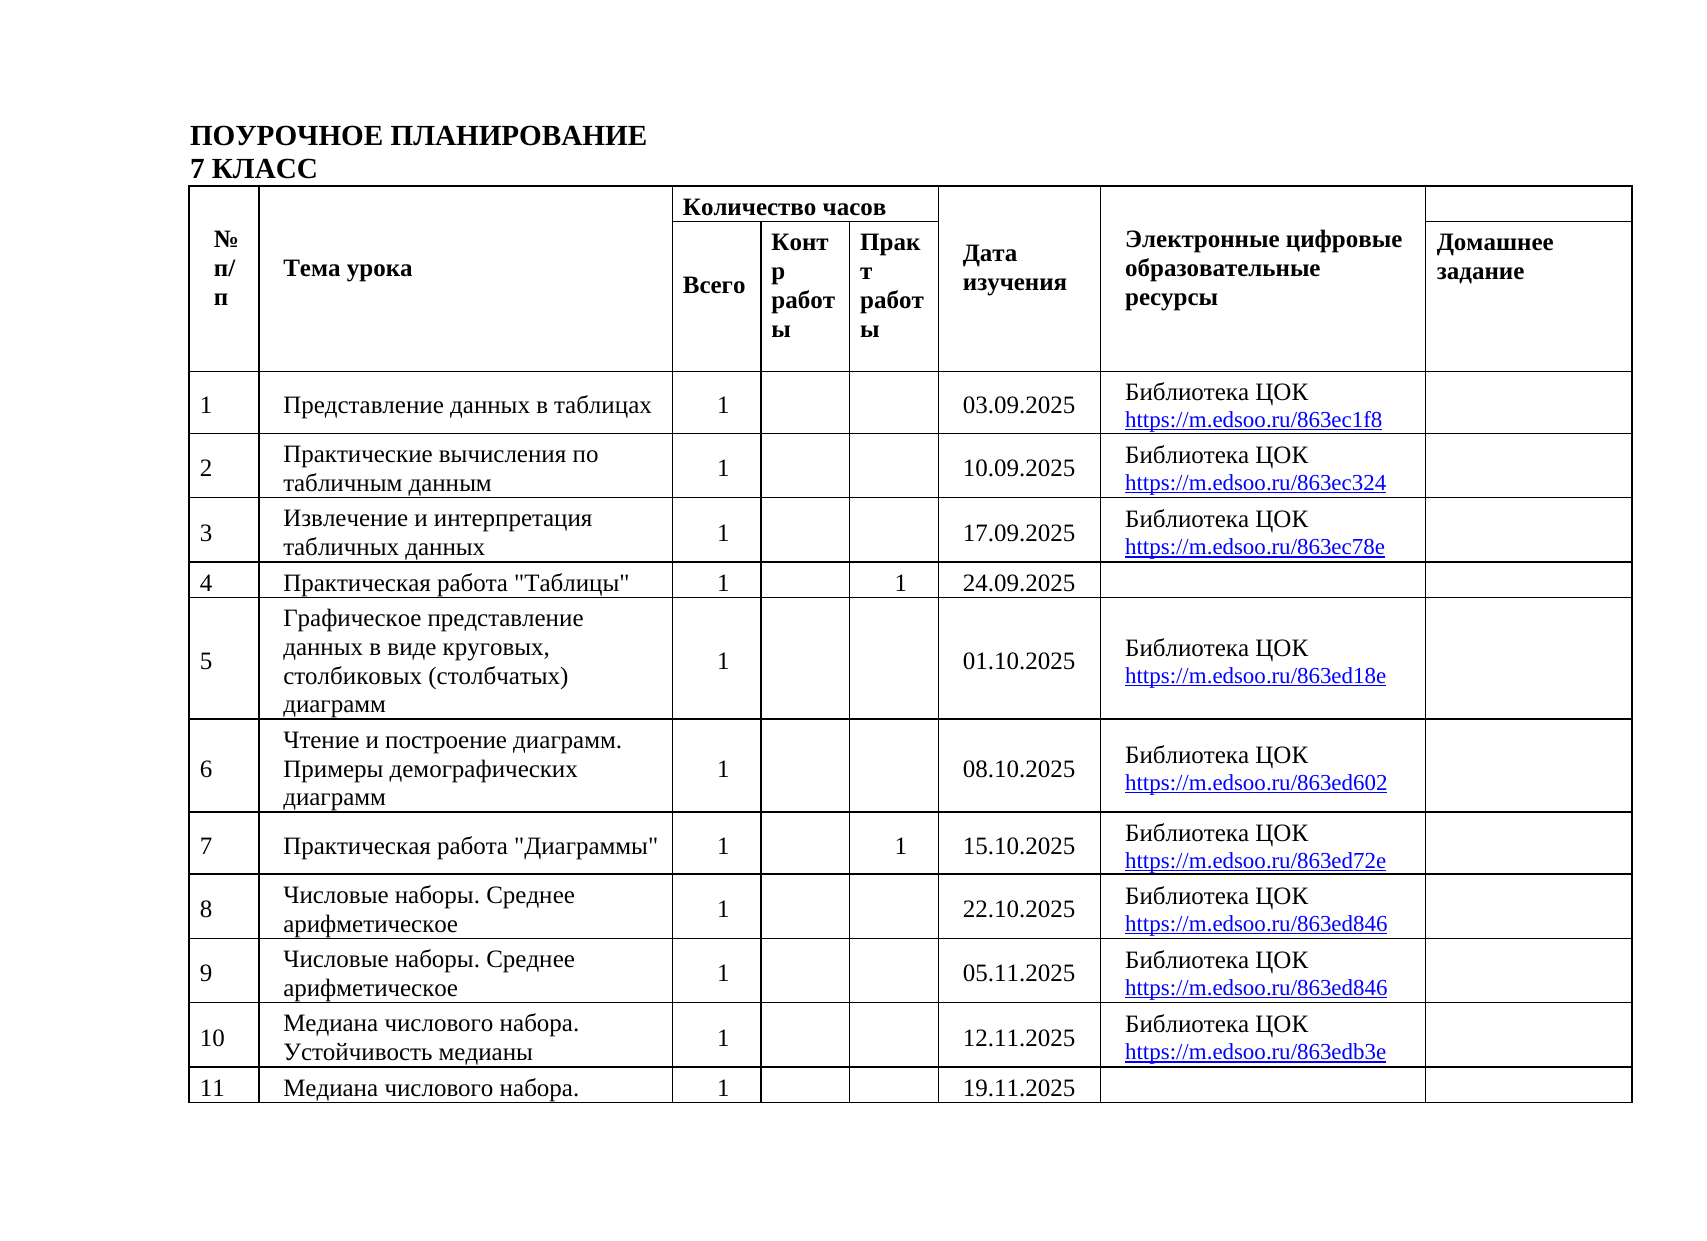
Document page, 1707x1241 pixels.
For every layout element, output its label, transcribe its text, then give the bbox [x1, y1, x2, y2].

table_cell [762, 1003, 849, 1066]
table_cell [762, 939, 849, 1002]
table_cell Практические вычисления по табличным данным [260, 434, 672, 497]
table_cell 3 [190, 498, 258, 561]
table_cell [762, 498, 849, 561]
table_cell 1 [673, 813, 760, 873]
table_cell 01.10.2025 [939, 598, 1100, 718]
table_cell Библиотека ЦОК https://m.edsoo.ru/863ed846 [1101, 939, 1425, 1002]
table_cell Библиотека ЦОК https://m.edsoo.ru/863ec324 [1101, 434, 1425, 497]
table_cell 10.09.2025 [939, 434, 1100, 497]
table_cell 19.11.2025 [939, 1068, 1100, 1101]
table_cell 1 [673, 1068, 760, 1101]
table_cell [260, 1068, 672, 1101]
table_cell [1426, 498, 1631, 561]
table_cell 12.11.2025 [939, 1003, 1100, 1066]
table_cell [850, 1003, 938, 1066]
table_cell [1426, 1003, 1631, 1066]
table_cell [1426, 813, 1631, 873]
table_cell 11 [190, 1068, 258, 1101]
table_header Количество часов [673, 187, 938, 221]
table_cell Представление данных в таблицах [260, 372, 672, 432]
table_cell [762, 720, 849, 811]
table_cell [1101, 563, 1425, 596]
table_cell Библиотека ЦОК https://m.edsoo.ru/863ec1f8 [1101, 372, 1425, 432]
table_cell [850, 1068, 938, 1101]
table_cell Практ работы [850, 222, 938, 371]
table_cell 9 [190, 939, 258, 1002]
table_cell 15.10.2025 [939, 813, 1100, 873]
table_cell [762, 434, 849, 497]
table_cell [1426, 720, 1631, 811]
table_cell Графическое представление данных в виде круговых, столбиковых (столбчатых) диаграмм [260, 598, 672, 718]
table_header № п/п [190, 187, 258, 371]
table_cell [1426, 563, 1631, 596]
table_cell 1 [673, 372, 760, 432]
table_cell 1 [673, 1003, 760, 1066]
table_cell [1426, 875, 1631, 937]
table_cell [762, 598, 849, 718]
table_cell 05.11.2025 [939, 939, 1100, 1002]
table_cell 17.09.2025 [939, 498, 1100, 561]
text ПОУРОЧНОЕ ПЛАНИРОВАНИЕ [190, 118, 1618, 152]
table_cell [762, 1068, 849, 1101]
table_cell [850, 498, 938, 561]
table_cell Практическая работа "Таблицы" [260, 563, 672, 596]
table_cell Библиотека ЦОК https://m.edsoo.ru/863ed72e [1101, 813, 1425, 873]
table_cell Практическая работа "Диаграммы" [260, 813, 672, 873]
table_header Дата изучения [939, 187, 1100, 371]
table_cell [1426, 372, 1631, 432]
table_cell [1101, 1068, 1425, 1101]
table_cell [850, 434, 938, 497]
table_cell 08.10.2025 [939, 720, 1100, 811]
table_cell 1 [673, 563, 760, 596]
table_cell Библиотека ЦОК https://m.edsoo.ru/863ed846 [1101, 875, 1425, 937]
table_cell Всего [673, 222, 760, 371]
table_cell [762, 813, 849, 873]
table_cell [1426, 434, 1631, 497]
table_cell 8 [190, 875, 258, 937]
table_header Электронные цифровые образовательные ресурсы [1101, 187, 1425, 371]
table_cell [762, 563, 849, 596]
table_cell 1 [673, 720, 760, 811]
table_cell 1 [190, 372, 258, 432]
table_cell Числовые наборы. Среднее арифметическое [260, 875, 672, 937]
table_header Тема урока [260, 187, 672, 371]
table_cell Библиотека ЦОК https://m.edsoo.ru/863ed18e [1101, 598, 1425, 718]
table_cell [1426, 939, 1631, 1002]
table_cell 22.10.2025 [939, 875, 1100, 937]
table_cell [850, 875, 938, 937]
table_cell 1 [673, 875, 760, 937]
table_cell 1 [673, 598, 760, 718]
table_cell Контр работы [762, 222, 849, 371]
table_cell 10 [190, 1003, 258, 1066]
table_cell 1 [673, 939, 760, 1002]
table_cell 03.09.2025 [939, 372, 1100, 432]
table_cell 6 [190, 720, 258, 811]
table_cell 2 [190, 434, 258, 497]
table_cell Извлечение и интерпретация табличных данных [260, 498, 672, 561]
table_cell [1426, 598, 1631, 718]
table_cell [762, 875, 849, 937]
table_cell 24.09.2025 [939, 563, 1100, 596]
table_cell [1426, 1068, 1631, 1101]
table_header [1426, 187, 1631, 221]
table_cell Библиотека ЦОК https://m.edsoo.ru/863edb3e [1101, 1003, 1425, 1066]
table_cell Числовые наборы. Среднее арифметическое [260, 939, 672, 1002]
table_cell Библиотека ЦОК https://m.edsoo.ru/863ec78e [1101, 498, 1425, 561]
table_cell [850, 372, 938, 432]
table_cell [850, 720, 938, 811]
table_cell Домашнее задание [1426, 222, 1631, 371]
text 7 КЛАСС [190, 152, 1618, 185]
table_cell 4 [190, 563, 258, 596]
table_cell 1 [673, 434, 760, 497]
table_cell 7 [190, 813, 258, 873]
table_cell 1 [850, 563, 938, 596]
table_cell [850, 939, 938, 1002]
table_cell 5 [190, 598, 258, 718]
table_cell 1 [673, 498, 760, 561]
table_cell Библиотека ЦОК https://m.edsoo.ru/863ed602 [1101, 720, 1425, 811]
table_cell 1 [850, 813, 938, 873]
table_cell [850, 598, 938, 718]
table_cell [762, 372, 849, 432]
table_cell Чтение и построение диаграмм. Примеры демографических диаграмм [260, 720, 672, 811]
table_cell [260, 1003, 672, 1066]
